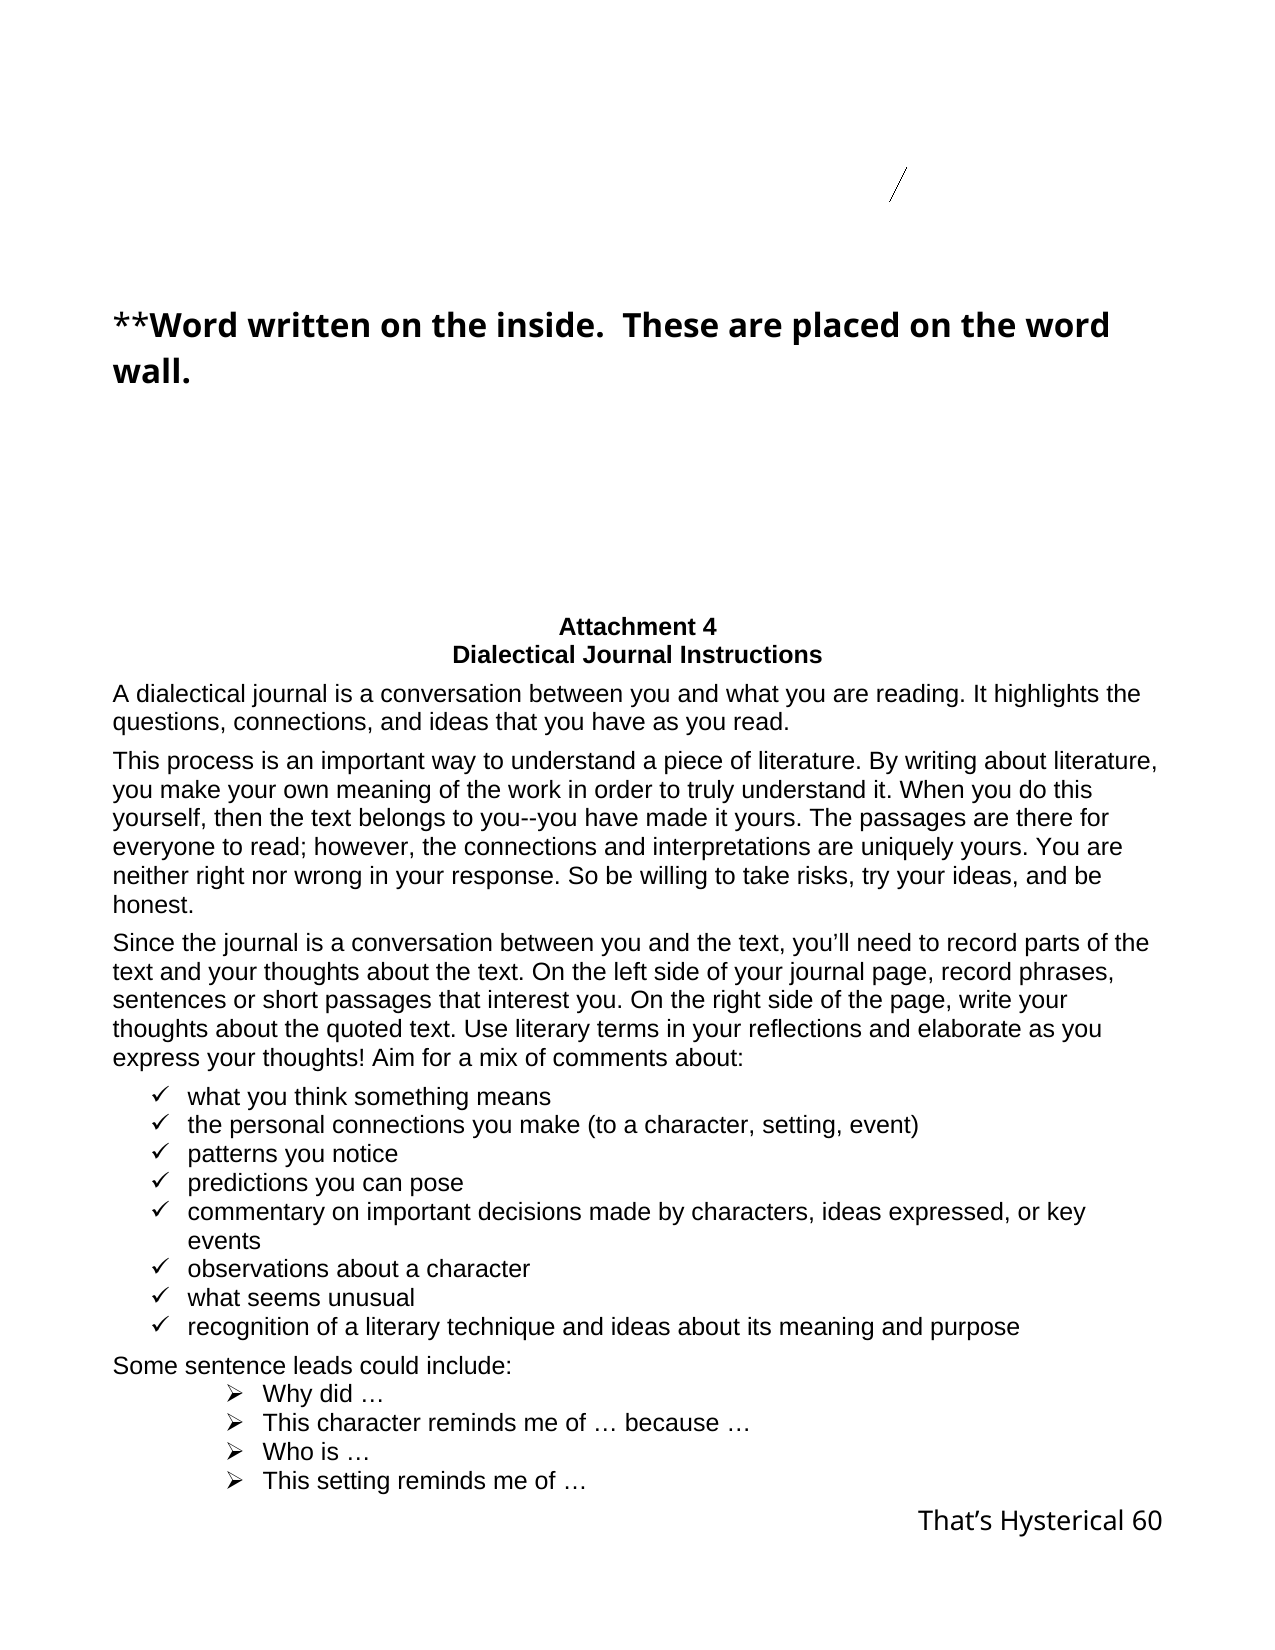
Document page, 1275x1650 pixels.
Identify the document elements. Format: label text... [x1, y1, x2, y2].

list Why did … [225, 1379, 1162, 1408]
list what you think something means [150, 1081, 1162, 1110]
list patterns you notice [150, 1139, 1162, 1168]
list This character reminds me of … because … [225, 1408, 1162, 1437]
list commentary on important decisions made by characters, ideas expressed, or key events [150, 1197, 1162, 1254]
text **Word written on the inside. These are placed on the word wall. [112, 302, 1162, 393]
text Some sentence leads could include: [112, 1351, 1162, 1379]
list the personal connections you make (to a character, setting, event) [150, 1110, 1162, 1139]
text This process is an important way to understand a piece of literature. By writing about literature, you make your own meaning of the work in order to truly understand it. When you do this yourself, then the text belongs to you--you have made it yours. The passages are there for everyone to read; however, the connections and interpretations are uniquely yours. You are neither right nor wrong in your response. So be willing to take risks, try your ideas, and be honest. [112, 746, 1162, 918]
list what seems unusual [150, 1283, 1162, 1312]
text A dialectical journal is a conversation between you and what you are reading. It highlights the questions, connections, and ideas that you have as you read. [112, 679, 1162, 736]
text Attachment 4 [112, 611, 1162, 640]
list This setting reminds me of … [225, 1466, 1162, 1495]
list Who is … [225, 1437, 1162, 1466]
text Dialectical Journal Instructions [112, 640, 1162, 669]
list observations about a character [150, 1254, 1162, 1283]
list predictions you can pose [150, 1168, 1162, 1197]
list recognition of a literary technique and ideas about its meaning and purpose [150, 1312, 1162, 1341]
text Since the journal is a conversation between you and the text, you’ll need to record parts of the text and your thoughts about the text. On the left side of your journal page, record phrases, sentences or short passages that interest you. On the right side of the page, write your thoughts about the quoted text. Use literary terms in your reflections and elaborate as you express your thoughts! Aim for a mix of comments about: [112, 928, 1162, 1072]
